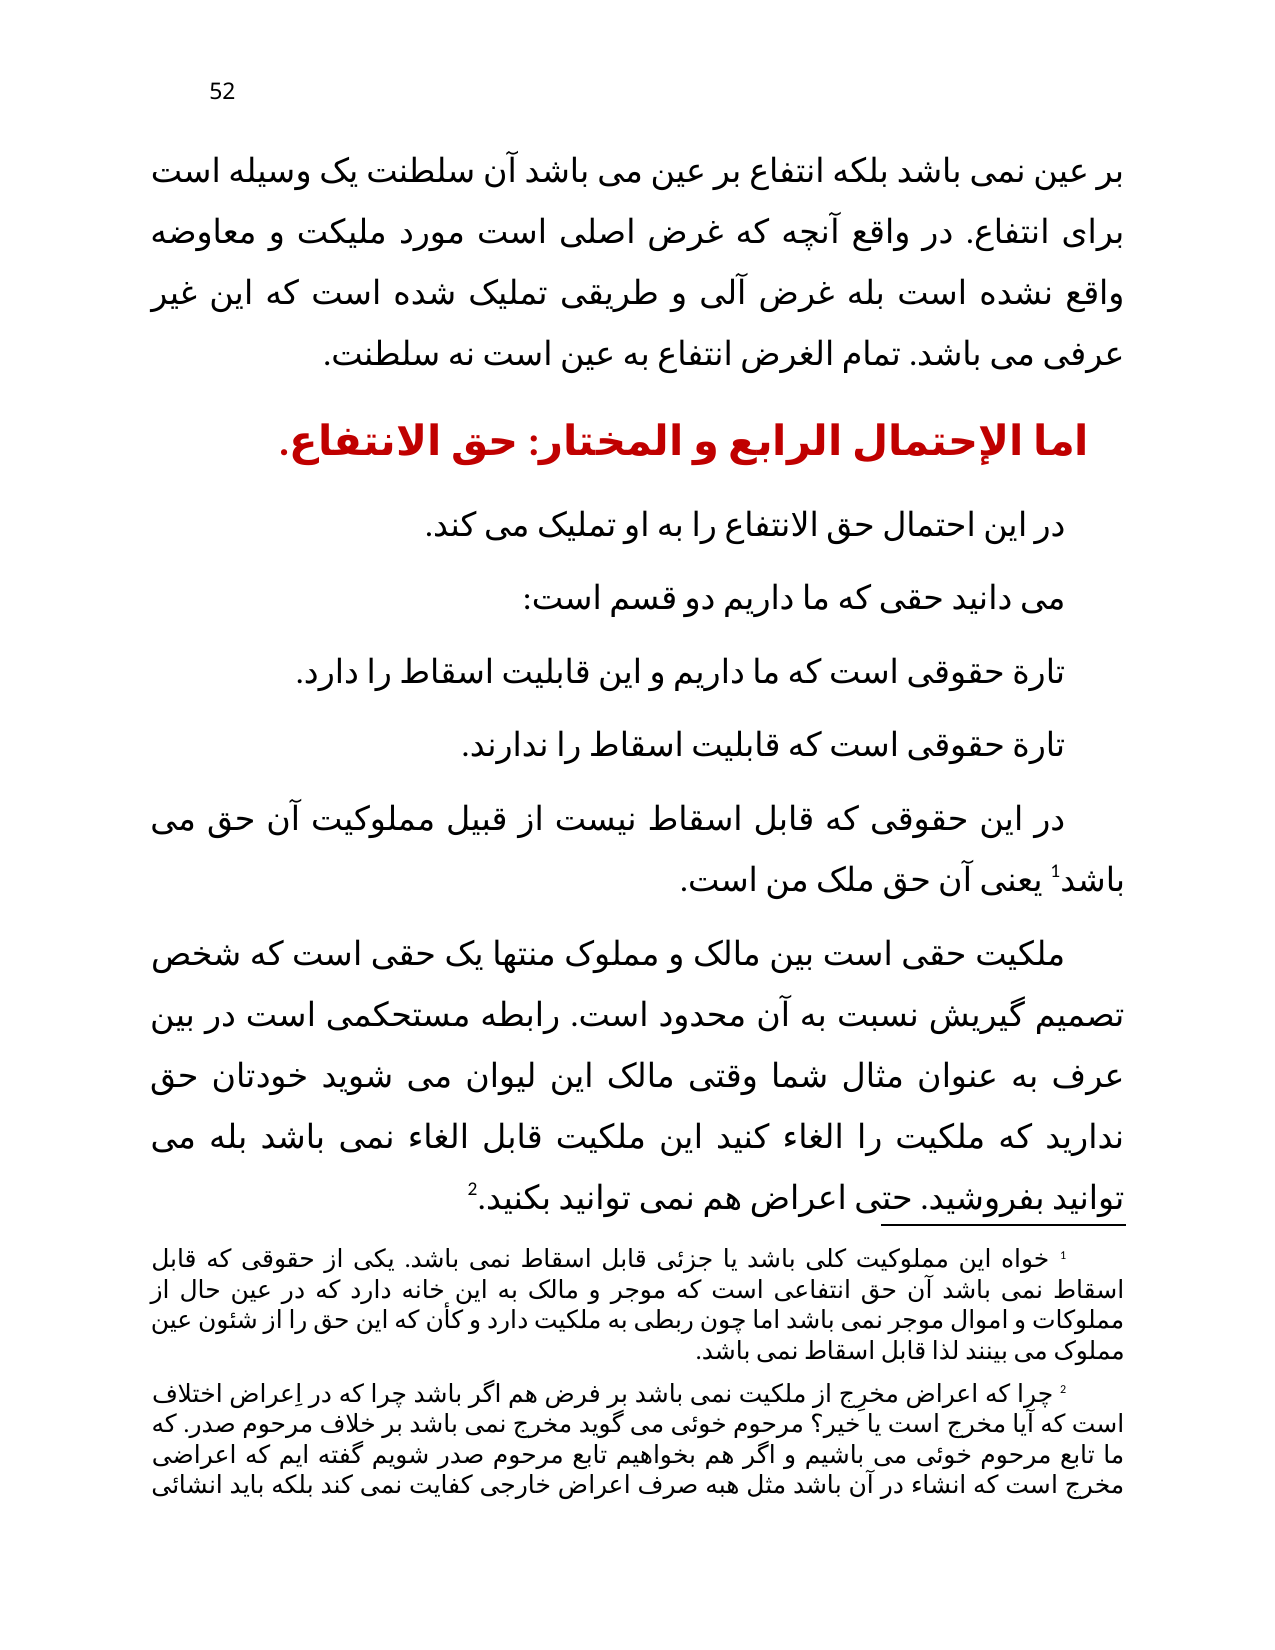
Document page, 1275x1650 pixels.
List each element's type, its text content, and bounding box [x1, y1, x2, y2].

subtitle اما الإحتمال الرابع و المختار: حق الانتفاع. [150, 415, 1125, 466]
text در این احتمال حق الانتفاع را به او تملیک می کند. [150, 504, 1125, 544]
text تارة حقوقی است که ما داریم و این قابلیت اسقاط را دارد. [150, 651, 1125, 692]
text در این حقوقی که قابل اسقاط نیست از قبیل مملوکیت آن حق می باشد یعنی آن حق ملک من است. [150, 798, 1125, 900]
text تارة حقوقی است که قابلیت اسقاط را ندارند. [150, 724, 1125, 765]
text ملکیت حقی است بین مالک و مملوک منتها یک حقی است که شخص تصمیم گیریش نسبت به آن محدود است. رابطه مستحکمی است در بین عرف به عنوان مثال شما وقتی مالک این لیوان می شوید خودتان حق ندارید که ملکیت را الغاء کنید این ملکیت قابل الغاء نمی باشد بله می توانید بفروشید. حتی اعراض هم نمی توانید بکنید. [150, 932, 1125, 1217]
text می دانید حقی که ما داریم دو قسم است: [150, 577, 1125, 618]
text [150, 150, 1125, 374]
